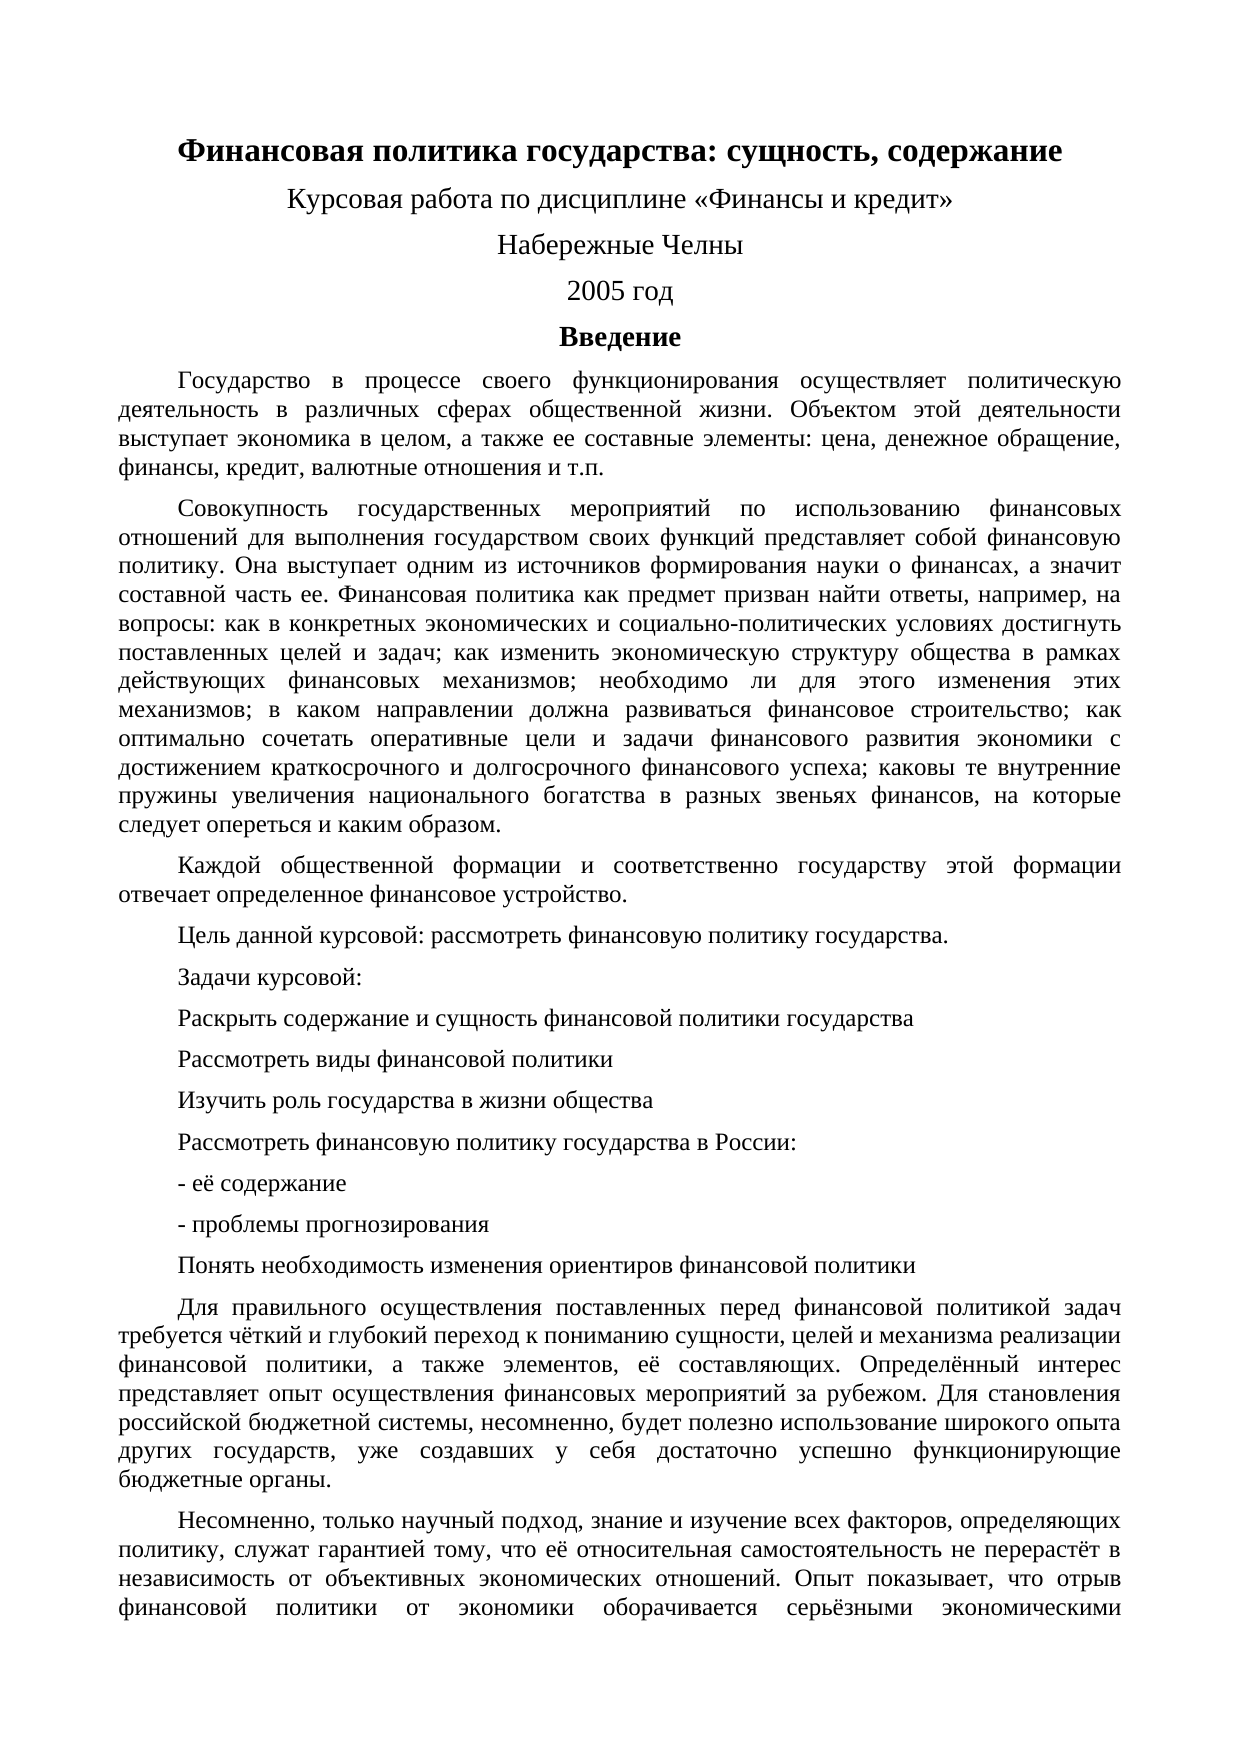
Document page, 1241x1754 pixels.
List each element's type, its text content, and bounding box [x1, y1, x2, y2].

text Раскрыть содержание и сущность финансовой политики государства [118, 1003, 1122, 1032]
text - её содержание [118, 1168, 1122, 1197]
text Задачи курсовой: [118, 962, 1122, 991]
text - проблемы прогнозирования [118, 1209, 1122, 1238]
text Рассмотреть финансовую политику государства в России: [118, 1127, 1122, 1156]
text Для правильного осуществления поставленных перед финансовой политикой задач требуется чёткий и глубокий переход к пониманию сущности, целей и механизма реализации финансовой политики, а также элементов, её составляющих. Определённый интерес представляет опыт осуществления финансовых мероприятий за рубежом. Для становления российской бюджетной системы, несомненно, будет полезно использование широкого опыта других государств, уже создавших у себя достаточно успешно функционирующие бюджетные органы. [118, 1292, 1122, 1493]
text Набережные Челны [118, 227, 1122, 261]
text Каждой общественной формации и соответственно государству этой формации отвечает определенное финансовое устройство. [118, 851, 1122, 908]
text Введение [118, 319, 1122, 353]
text Государство в процессе своего функционирования осуществляет политическую деятельность в различных сферах общественной жизни. Объектом этой деятельности выступает экономика в целом, а также ее составные элементы: цена, денежное обращение, финансы, кредит, валютные отношения и т.п. [118, 366, 1122, 481]
text Рассмотреть виды финансовой политики [118, 1044, 1122, 1073]
text Совокупность государственных мероприятий по использованию финансовых отношений для выполнения государством своих функций представляет собой финансовую политику. Она выступает одним из источников формирования науки о финансах, а значит составной часть ее. Финансовая политика как предмет призван найти ответы, например, на вопросы: как в конкретных экономических и социально-политических условиях достигнуть поставленных целей и задач; как изменить экономическую структуру общества в рамках действующих финансовых механизмов; необходимо ли для этого изменения этих механизмов; в каком направлении должна развиваться финансовое строительство; как оптимально сочетать оперативные цели и задачи финансового развития экономики с достижением краткосрочного и долгосрочного финансового успеха; каковы те внутренние пружины увеличения национального богатства в разных звеньях финансов, на которые следует опереться и каким образом. [118, 493, 1122, 838]
text Цель данной курсовой: рассмотреть финансовую политику государства. [118, 921, 1122, 949]
text Финансовая политика государства: сущность, содержание [118, 131, 1122, 169]
text Изучить роль государства в жизни общества [118, 1086, 1122, 1114]
text Понять необходимость изменения ориентиров финансовой политики [118, 1251, 1122, 1279]
text Курсовая работа по дисциплине «Финансы и кредит» [118, 181, 1122, 215]
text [118, 1506, 1122, 1621]
text 2005 год [118, 273, 1122, 307]
